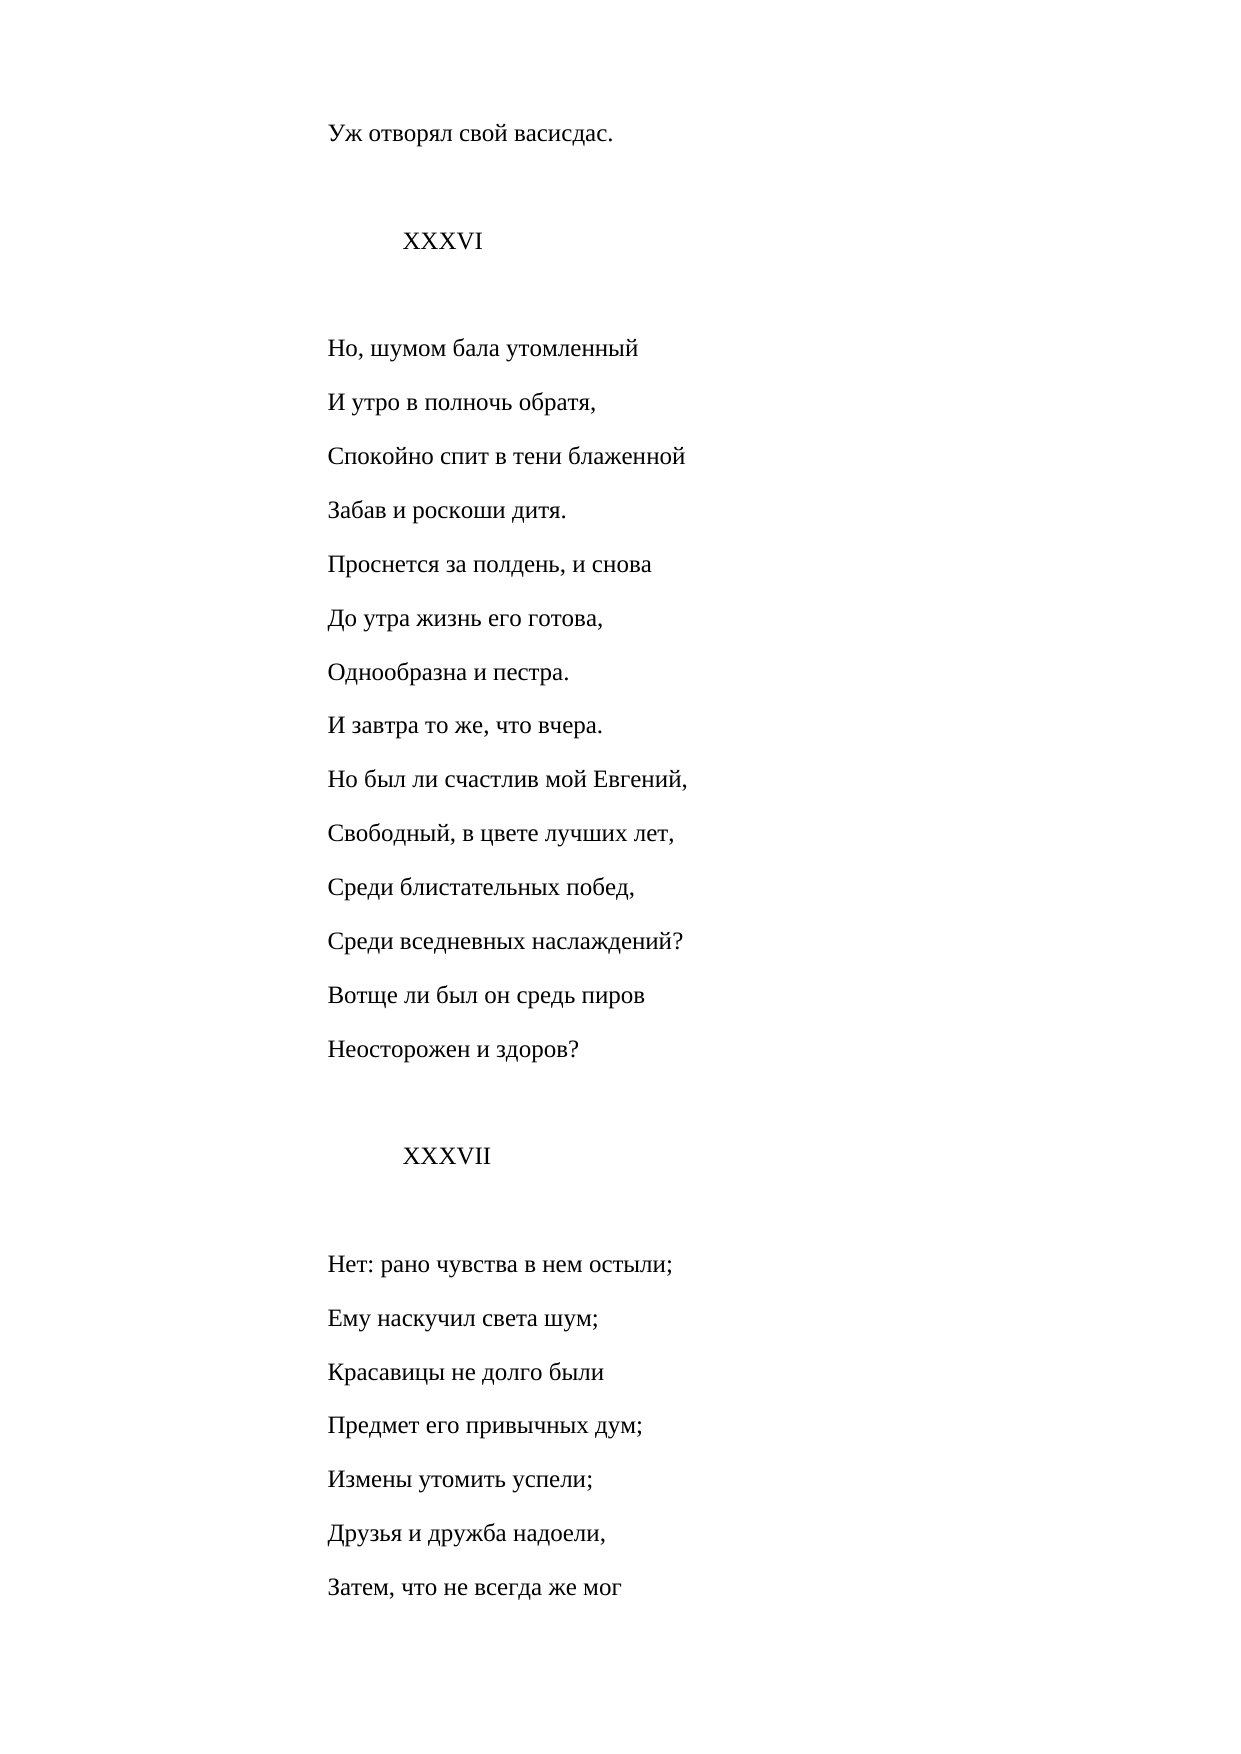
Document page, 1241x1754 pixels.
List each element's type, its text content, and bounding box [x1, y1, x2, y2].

text Проснется за полдень, и снова [177, 549, 1152, 578]
text Спокойно спит в тени блаженной [177, 441, 1152, 470]
text И утро в полночь обратя, [177, 387, 1152, 416]
text Измены утомить успели; [177, 1464, 1152, 1493]
text XXXVII [177, 1141, 1152, 1170]
text Затем, что не всегда же мог [177, 1572, 1152, 1601]
text Неосторожен и здоров? [177, 1034, 1152, 1062]
text Забав и роскоши дитя. [177, 495, 1152, 524]
text И завтра то же, что вчера. [177, 711, 1152, 739]
text XXXVI [177, 226, 1152, 254]
text До утра жизнь его готова, [177, 603, 1152, 632]
text Вотще ли был он средь пиров [177, 980, 1152, 1008]
text Предмет его привычных дум; [177, 1411, 1152, 1439]
text Уж отворял свой васисдас. [177, 118, 1152, 147]
text Свободный, в цвете лучших лет, [177, 818, 1152, 847]
text Однообразна и пестра. [177, 657, 1152, 685]
text Но был ли счастлив мой Евгений, [177, 764, 1152, 793]
text Нет: рано чувства в нем остыли; [177, 1249, 1152, 1278]
text Среди вседневных наслаждений? [177, 926, 1152, 955]
text Красавицы не долго были [177, 1357, 1152, 1386]
text Ему наскучил света шум; [177, 1303, 1152, 1332]
text Друзья и дружба надоели, [177, 1518, 1152, 1547]
text Но, шумом бала утомленный [177, 333, 1152, 362]
text Среди блистательных побед, [177, 872, 1152, 901]
